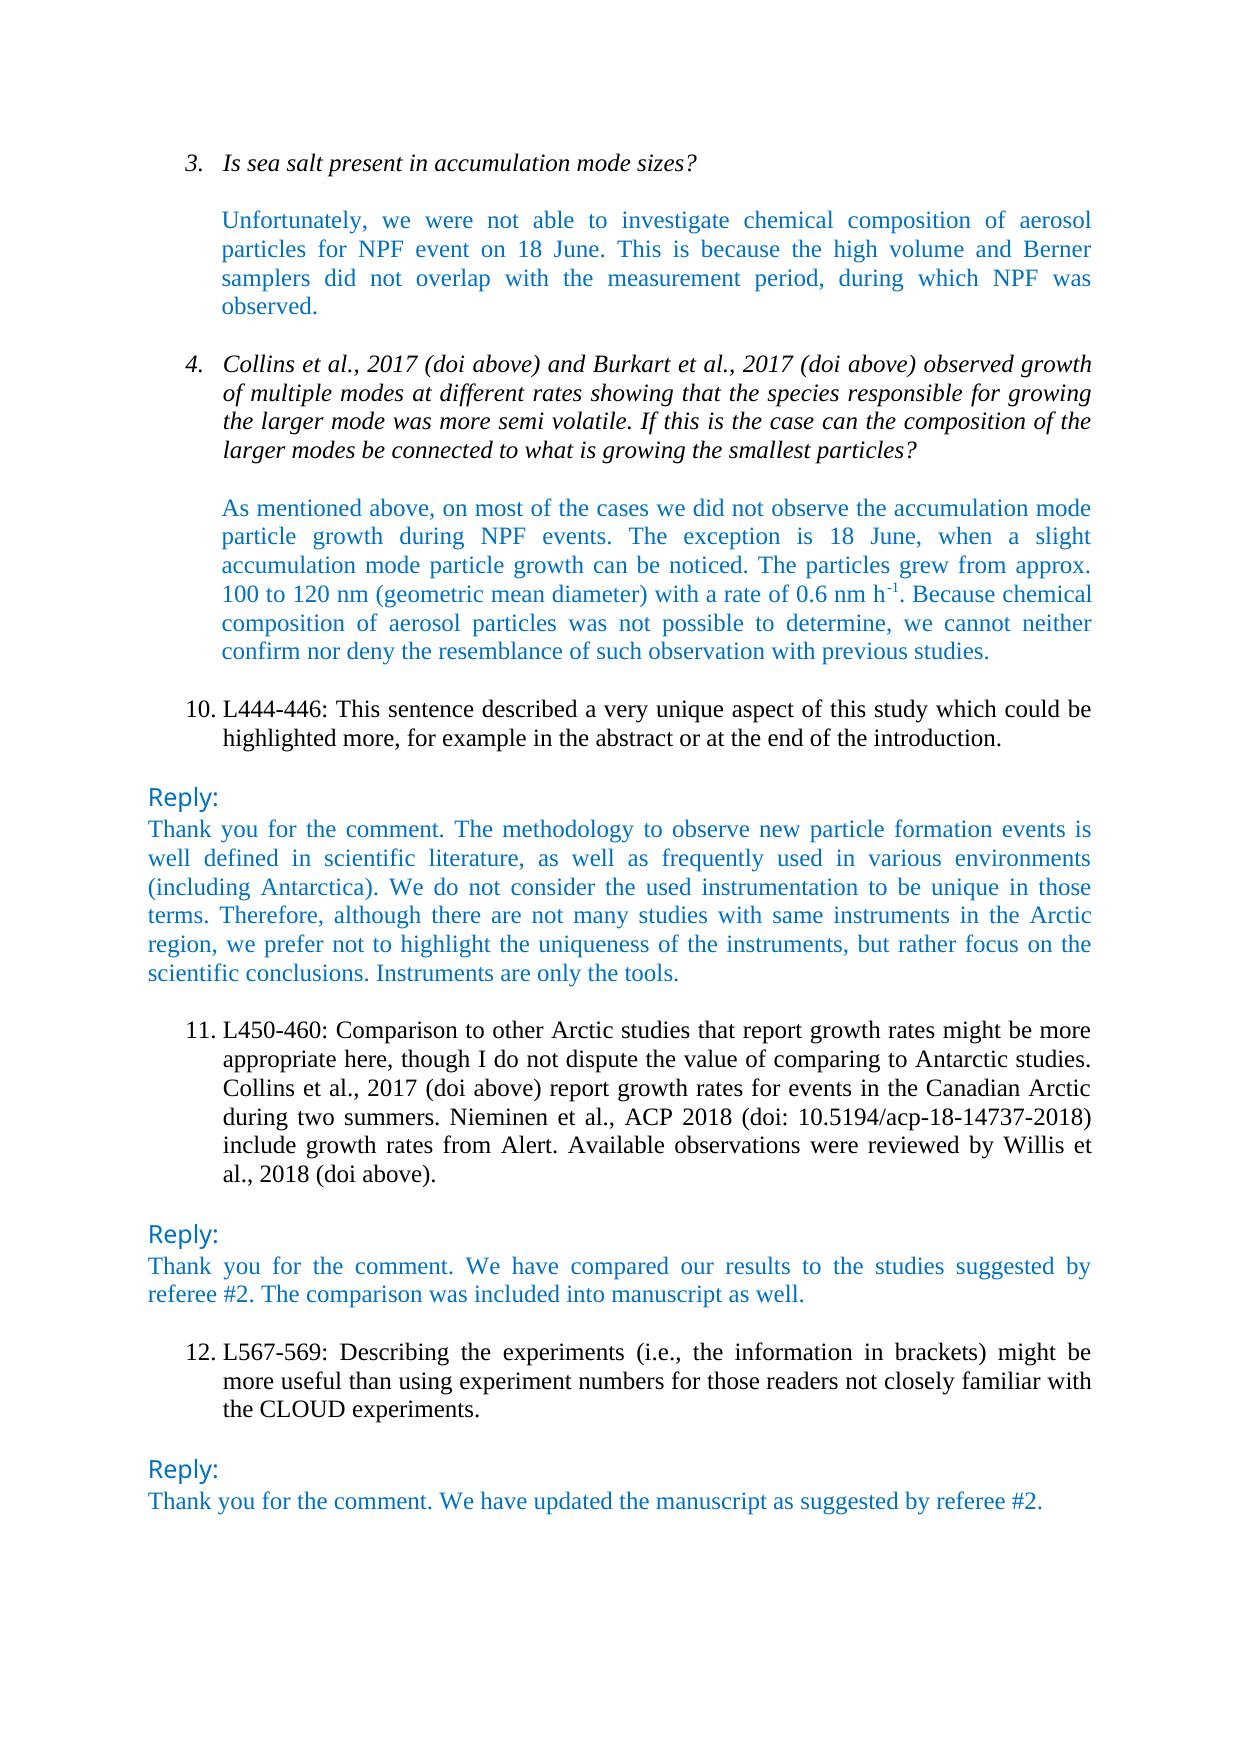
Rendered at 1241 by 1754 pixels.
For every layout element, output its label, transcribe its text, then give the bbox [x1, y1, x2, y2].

list L567-569: Describing the experiments (i.e., the information in brackets) might be more useful than using experiment numbers for those readers not closely familiar with the CLOUD experiments. [185, 1337, 1093, 1423]
text Reply: [148, 780, 1093, 814]
text Reply: [148, 1452, 1093, 1486]
text Reply: [148, 1217, 1093, 1251]
list Is sea salt present in accumulation mode sizes? [185, 148, 1093, 176]
text Thank you for the comment. The methodology to observe new particle formation events is well defined in scientific literature, as well as frequently used in various environments (including Antarctica). We do not consider the used instrumentation to be unique in those terms. Therefore, although there are not many studies with same instruments in the Arctic region, we prefer not to highlight the uniqueness of the instruments, but rather focus on the scientific conclusions. Instruments are only the tools. [148, 814, 1093, 987]
text Thank you for the comment. We have updated the manuscript as suggested by referee #2. [148, 1486, 1093, 1515]
text Unfortunately, we were not able to investigate chemical composition of aerosol particles for NPF event on 18 June. This is because the high volume and Berner samplers did not overlap with the measurement period, during which NPF was observed. [221, 205, 1093, 320]
text Thank you for the comment. We have compared our results to the studies suggested by referee #2. The comparison was included into manuscript as well. [148, 1251, 1093, 1308]
text As mentioned above, on most of the cases we did not observe the accumulation mode particle growth during NPF events. The exception is 18 June, when a slight accumulation mode particle growth can be noticed. The particles grew from approx. 100 to 120 nm (geometric mean diameter) with a rate of 0.6 nm h-1. Because chemical composition of aerosol particles was not possible to determine, we cannot neither confirm nor deny the resemblance of such observation with previous studies. [221, 493, 1093, 665]
list L450-460: Comparison to other Arctic studies that report growth rates might be more appropriate here, though I do not dispute the value of comparing to Antarctic studies. Collins et al., 2017 (doi above) report growth rates for events in the Canadian Arctic during two summers. Nieminen et al., ACP 2018 (doi: 10.5194/acp-18-14737-2018) include growth rates from Alert. Available observations were reviewed by Willis et al., 2018 (doi above). [185, 1015, 1093, 1188]
list L444-446: This sentence described a very unique aspect of this study which could be highlighted more, for example in the abstract or at the end of the introduction. [185, 694, 1093, 751]
list Collins et al., 2017 (doi above) and Burkart et al., 2017 (doi above) observed growth of multiple modes at different rates showing that the species responsible for growing the larger mode was more semi volatile. If this is the case can the composition of the larger modes be connected to what is growing the smallest particles? [185, 349, 1093, 464]
